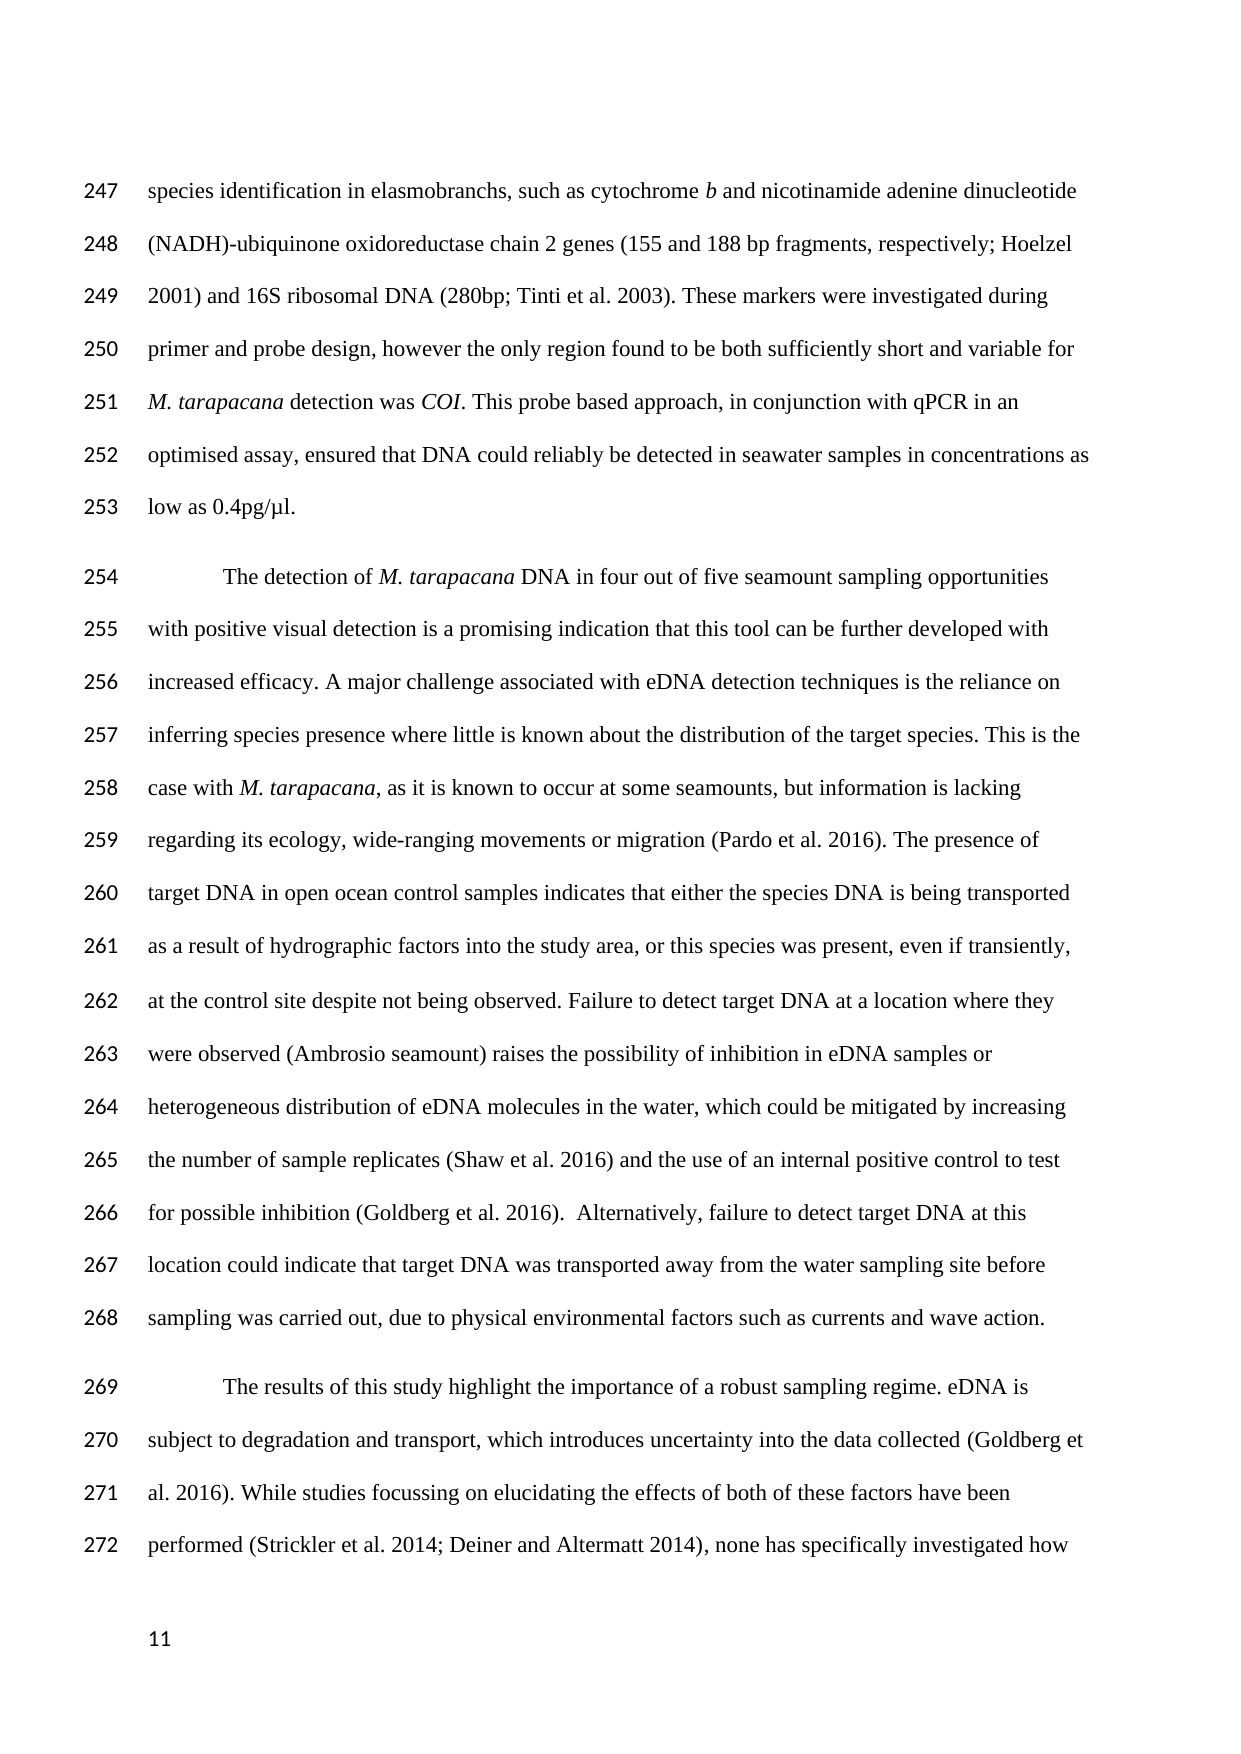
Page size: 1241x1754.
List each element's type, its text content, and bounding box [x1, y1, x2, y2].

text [148, 1373, 1092, 1558]
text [148, 177, 1092, 520]
text The detection of M. tarapacana DNA in four out of five seamount sampling opportunities with positive visual detection is a promising indication that this tool can be further developed with increased efficacy. A major challenge associated with eDNA detection techniques is the reliance on inferring species presence where little is known about the distribution of the target species. This is the case with M. tarapacana, as it is known to occur at some seamounts, but information is lacking regarding its ecology, wide-ranging movements or migration (Pardo et al. 2016). The presence of target DNA in open ocean control samples indicates that either the species DNA is being transported as a result of hydrographic factors into the study area, or this species was present, even if transiently, at the control site despite not being observed. Failure to detect target DNA at a location where they were observed (Ambrosio seamount) raises the possibility of inhibition in eDNA samples or heterogeneous distribution of eDNA molecules in the water, which could be mitigated by increasing the number of sample replicates (Shaw et al. 2016) and the use of an internal positive control to test for possible inhibition (Goldberg et al. 2016). Alternatively, failure to detect target DNA at this location could indicate that target DNA was transported away from the water sampling site before sampling was carried out, due to physical environmental factors such as currents and wave action. [148, 563, 1092, 1330]
